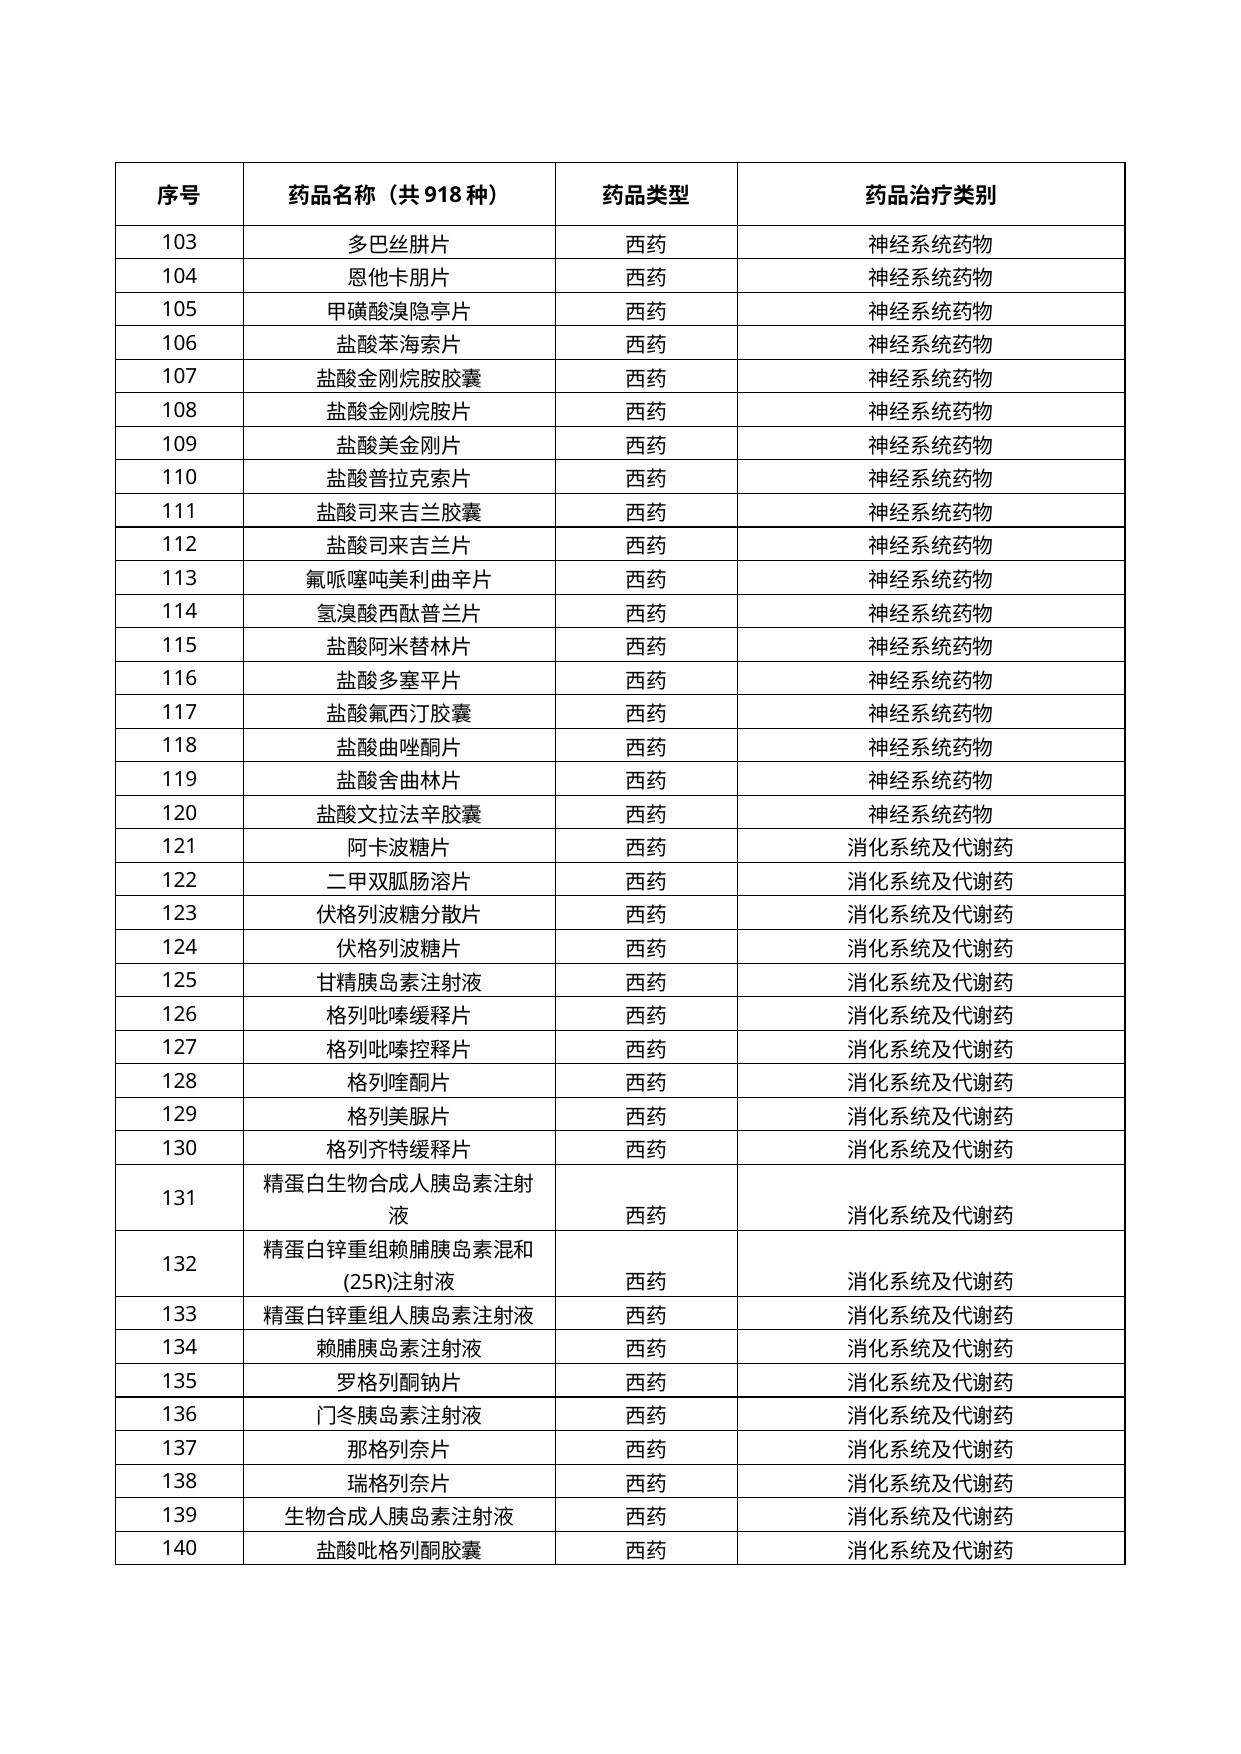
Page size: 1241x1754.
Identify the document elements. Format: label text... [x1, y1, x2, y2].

table_cell 127 [116, 1031, 243, 1063]
table_cell 消化系统及代谢药 [738, 1098, 1124, 1130]
table_cell 消化系统及代谢药 [738, 1398, 1124, 1430]
table_cell 西药 [556, 796, 737, 828]
table_cell 盐酸舍曲林片 [244, 762, 555, 795]
table_cell 消化系统及代谢药 [738, 1431, 1124, 1463]
table_cell 消化系统及代谢药 [738, 930, 1124, 962]
table_cell 123 [116, 896, 243, 929]
table_cell 105 [116, 293, 243, 325]
table_cell 西药 [556, 1165, 737, 1230]
table_cell 106 [116, 326, 243, 359]
table_cell 131 [116, 1165, 243, 1230]
table_cell 消化系统及代谢药 [738, 829, 1124, 862]
table_cell 神经系统药物 [738, 460, 1124, 493]
table_header 序号 [116, 163, 243, 224]
table_cell 西药 [556, 628, 737, 661]
table_cell 神经系统药物 [738, 360, 1124, 392]
table_cell 生物合成人胰岛素注射液 [244, 1498, 555, 1531]
table_cell 瑞格列奈片 [244, 1465, 555, 1497]
table_cell 神经系统药物 [738, 796, 1124, 828]
table_cell 盐酸美金刚片 [244, 427, 555, 459]
table_cell 西药 [556, 729, 737, 761]
table_header 药品名称（共918种） [244, 163, 555, 224]
table_cell 西药 [556, 1231, 737, 1296]
table_cell 122 [116, 863, 243, 895]
table_cell 西药 [556, 1297, 737, 1329]
table_cell 盐酸司来吉兰胶囊 [244, 494, 555, 526]
table_cell 神经系统药物 [738, 259, 1124, 292]
table_cell 西药 [556, 393, 737, 426]
table_cell 神经系统药物 [738, 595, 1124, 627]
table_cell 精蛋白锌重组人胰岛素注射液 [244, 1297, 555, 1329]
table_cell 盐酸阿米替林片 [244, 628, 555, 661]
table_cell 精蛋白锌重组赖脯胰岛素混和(25R)注射液 [244, 1231, 555, 1296]
table_cell 消化系统及代谢药 [738, 1165, 1124, 1230]
table_cell 伏格列波糖分散片 [244, 896, 555, 929]
table_cell 西药 [556, 1330, 737, 1363]
table_cell 134 [116, 1330, 243, 1363]
table_cell 西药 [556, 964, 737, 996]
table_cell 125 [116, 964, 243, 996]
table_cell 116 [116, 662, 243, 694]
table_cell 西药 [556, 1398, 737, 1430]
table_cell 115 [116, 628, 243, 661]
table_cell 盐酸苯海索片 [244, 326, 555, 359]
table_cell 神经系统药物 [738, 293, 1124, 325]
table_cell 恩他卡朋片 [244, 259, 555, 292]
table_cell 129 [116, 1098, 243, 1130]
table_cell 112 [116, 528, 243, 560]
table_cell 西药 [556, 561, 737, 593]
table_cell 113 [116, 561, 243, 593]
table_cell 消化系统及代谢药 [738, 1231, 1124, 1296]
table_cell 消化系统及代谢药 [738, 1330, 1124, 1363]
table_cell 西药 [556, 863, 737, 895]
table_cell 消化系统及代谢药 [738, 1532, 1124, 1564]
table_cell 西药 [556, 1064, 737, 1097]
table_cell 西药 [556, 427, 737, 459]
table_cell 格列喹酮片 [244, 1064, 555, 1097]
table_cell 132 [116, 1231, 243, 1296]
table_cell 118 [116, 729, 243, 761]
table_cell 阿卡波糖片 [244, 829, 555, 862]
table_cell 甲磺酸溴隐亭片 [244, 293, 555, 325]
table_cell 甘精胰岛素注射液 [244, 964, 555, 996]
table_cell 格列齐特缓释片 [244, 1131, 555, 1164]
table_header 药品类型 [556, 163, 737, 224]
table_cell 神经系统药物 [738, 528, 1124, 560]
table_cell 神经系统药物 [738, 393, 1124, 426]
table_cell 消化系统及代谢药 [738, 1498, 1124, 1531]
table_cell 盐酸司来吉兰片 [244, 528, 555, 560]
table_cell 114 [116, 595, 243, 627]
table_cell 神经系统药物 [738, 662, 1124, 694]
table_cell 西药 [556, 326, 737, 359]
table_cell 108 [116, 393, 243, 426]
table_cell 119 [116, 762, 243, 795]
table_cell 西药 [556, 896, 737, 929]
table_cell 赖脯胰岛素注射液 [244, 1330, 555, 1363]
table_cell 107 [116, 360, 243, 392]
table_cell 盐酸氟西汀胶囊 [244, 695, 555, 728]
table_cell 盐酸文拉法辛胶囊 [244, 796, 555, 828]
table_cell 120 [116, 796, 243, 828]
table_cell 多巴丝肼片 [244, 226, 555, 258]
table_cell 氢溴酸西酞普兰片 [244, 595, 555, 627]
table_cell 罗格列酮钠片 [244, 1364, 555, 1396]
table_cell 西药 [556, 460, 737, 493]
table_cell 神经系统药物 [738, 762, 1124, 795]
table_cell 盐酸普拉克索片 [244, 460, 555, 493]
table_cell 神经系统药物 [738, 427, 1124, 459]
table_cell 盐酸金刚烷胺胶囊 [244, 360, 555, 392]
table_cell 西药 [556, 1131, 737, 1164]
table_cell 神经系统药物 [738, 494, 1124, 526]
table_cell 128 [116, 1064, 243, 1097]
table_cell 消化系统及代谢药 [738, 964, 1124, 996]
table_cell 西药 [556, 1498, 737, 1531]
table_cell 西药 [556, 1465, 737, 1497]
table_cell 消化系统及代谢药 [738, 1064, 1124, 1097]
table_cell 西药 [556, 259, 737, 292]
table_cell 121 [116, 829, 243, 862]
table_cell 氟哌噻吨美利曲辛片 [244, 561, 555, 593]
table_cell 神经系统药物 [738, 729, 1124, 761]
table_cell 西药 [556, 829, 737, 862]
table_cell 盐酸金刚烷胺片 [244, 393, 555, 426]
table_cell 西药 [556, 762, 737, 795]
table_cell 西药 [556, 1431, 737, 1463]
table_cell 西药 [556, 930, 737, 962]
table_cell 那格列奈片 [244, 1431, 555, 1463]
table_cell 140 [116, 1532, 243, 1564]
table_cell 格列吡嗪缓释片 [244, 997, 555, 1029]
table_cell 消化系统及代谢药 [738, 896, 1124, 929]
table_cell 西药 [556, 1098, 737, 1130]
table_cell 消化系统及代谢药 [738, 1465, 1124, 1497]
table_cell 西药 [556, 528, 737, 560]
table_cell 神经系统药物 [738, 226, 1124, 258]
table_cell 神经系统药物 [738, 695, 1124, 728]
table_cell 神经系统药物 [738, 628, 1124, 661]
table_cell 111 [116, 494, 243, 526]
table_cell 西药 [556, 1532, 737, 1564]
table_cell 格列美脲片 [244, 1098, 555, 1130]
table_cell 103 [116, 226, 243, 258]
table_cell 西药 [556, 1031, 737, 1063]
table_cell 西药 [556, 595, 737, 627]
table_cell 130 [116, 1131, 243, 1164]
table_cell 神经系统药物 [738, 561, 1124, 593]
table_cell 117 [116, 695, 243, 728]
table_cell 136 [116, 1398, 243, 1430]
table_cell 126 [116, 997, 243, 1029]
table_cell 135 [116, 1364, 243, 1396]
table_cell 西药 [556, 494, 737, 526]
table_cell 西药 [556, 997, 737, 1029]
table_cell 西药 [556, 695, 737, 728]
table_cell 盐酸多塞平片 [244, 662, 555, 694]
table_cell 门冬胰岛素注射液 [244, 1398, 555, 1430]
table_cell 消化系统及代谢药 [738, 1031, 1124, 1063]
table_cell 133 [116, 1297, 243, 1329]
table_cell 消化系统及代谢药 [738, 997, 1124, 1029]
table_cell 伏格列波糖片 [244, 930, 555, 962]
table_cell 西药 [556, 662, 737, 694]
table_cell 西药 [556, 293, 737, 325]
table_cell 盐酸吡格列酮胶囊 [244, 1532, 555, 1564]
table_cell 消化系统及代谢药 [738, 1364, 1124, 1396]
table_cell 消化系统及代谢药 [738, 863, 1124, 895]
table_cell 格列吡嗪控释片 [244, 1031, 555, 1063]
table_header 药品治疗类别 [738, 163, 1124, 224]
table_cell 137 [116, 1431, 243, 1463]
table_cell 精蛋白生物合成人胰岛素注射液 [244, 1165, 555, 1230]
table_cell 139 [116, 1498, 243, 1531]
table_cell 109 [116, 427, 243, 459]
table_cell 西药 [556, 226, 737, 258]
table_cell 消化系统及代谢药 [738, 1297, 1124, 1329]
table_cell 消化系统及代谢药 [738, 1131, 1124, 1164]
table_cell 104 [116, 259, 243, 292]
table_cell 神经系统药物 [738, 326, 1124, 359]
table_cell 西药 [556, 360, 737, 392]
table_cell 124 [116, 930, 243, 962]
table_cell 110 [116, 460, 243, 493]
table_cell 二甲双胍肠溶片 [244, 863, 555, 895]
table_cell 138 [116, 1465, 243, 1497]
table_cell 盐酸曲唑酮片 [244, 729, 555, 761]
table_cell 西药 [556, 1364, 737, 1396]
